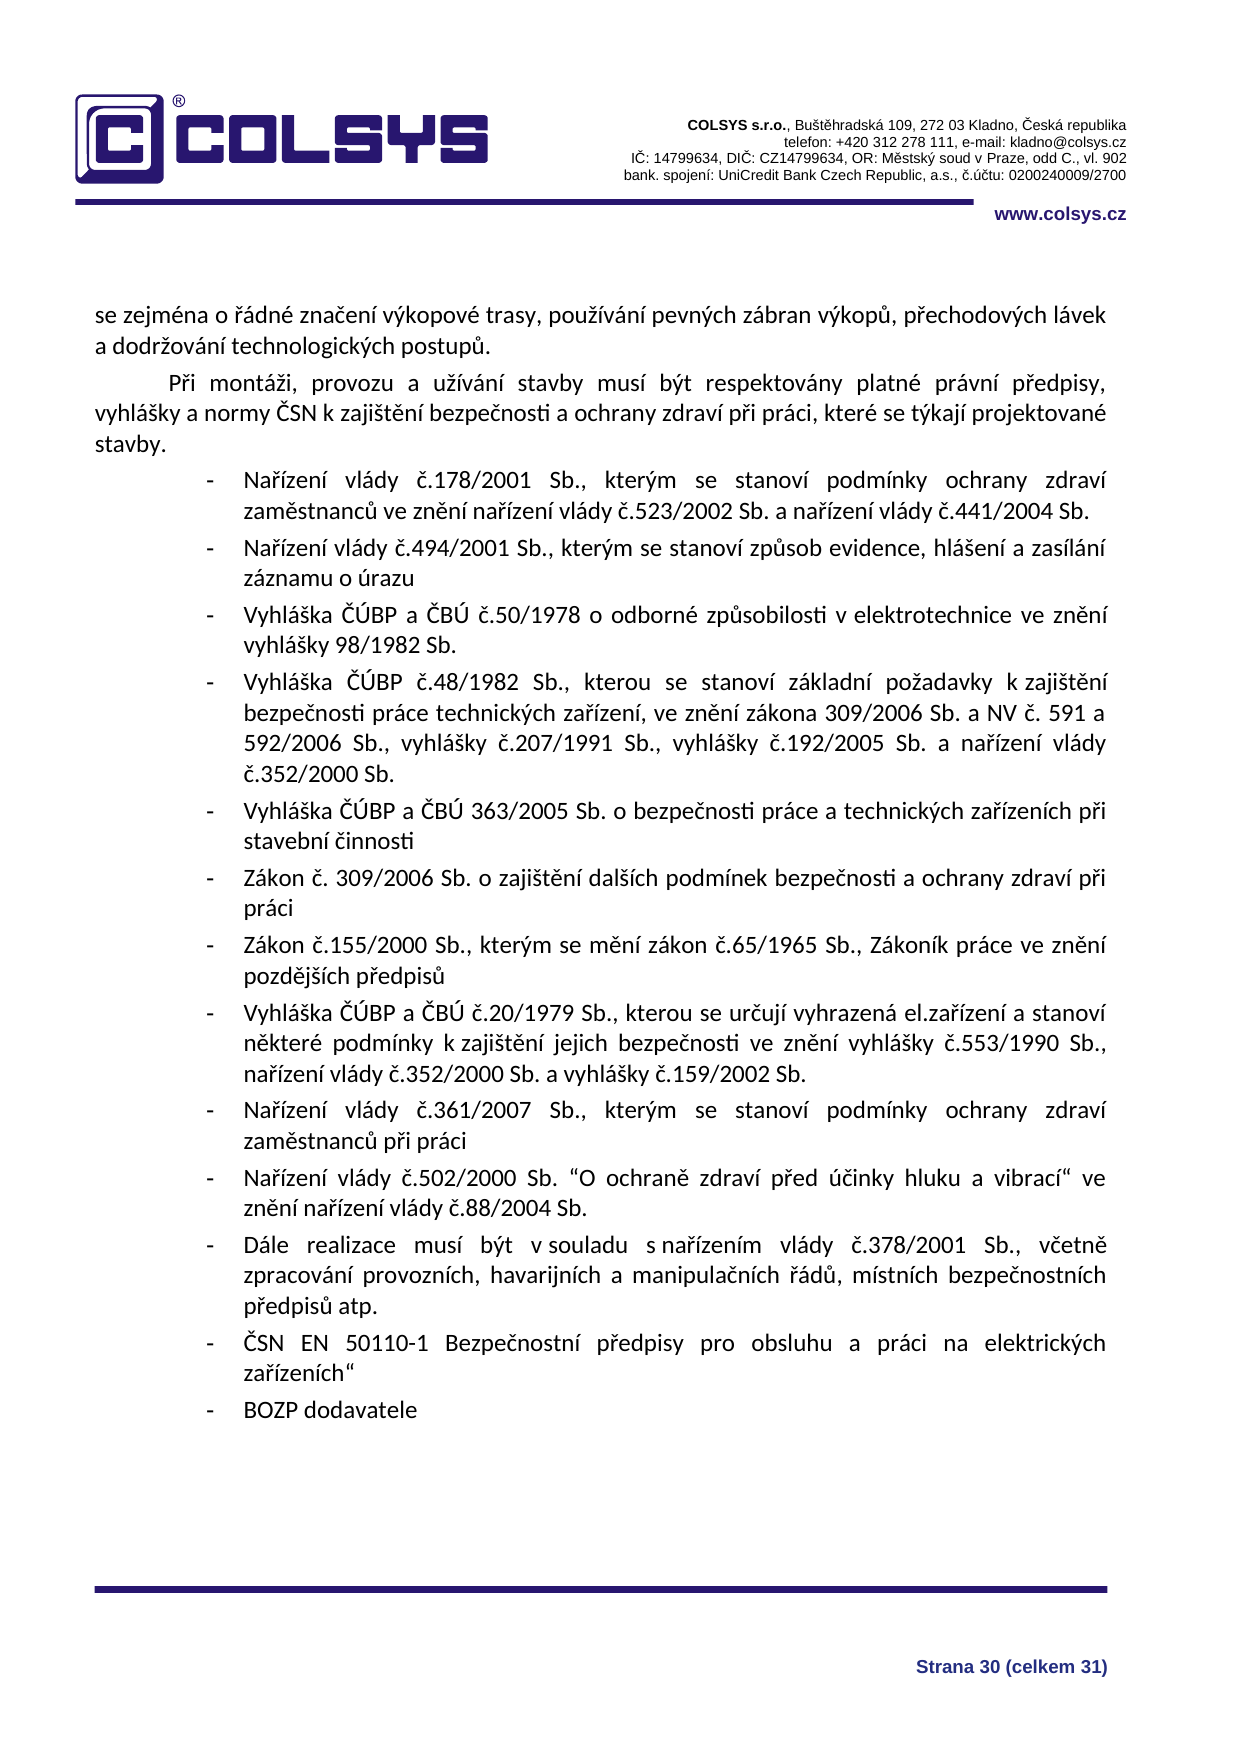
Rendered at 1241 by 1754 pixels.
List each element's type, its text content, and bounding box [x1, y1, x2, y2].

list Nařízení vlády č.502/2000 Sb. “O ochraně zdraví před účinky hluku a vibrací“ ve znění nařízení vlády č.88/2004 Sb. [206, 1162, 1107, 1223]
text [94, 299, 1107, 361]
list Zákon č.155/2000 Sb., kterým se mění zákon č.65/1965 Sb., Zákoník práce ve znění pozdějších předpisů [206, 929, 1107, 990]
list Nařízení vlády č.178/2001 Sb., kterým se stanoví podmínky ochrany zdraví zaměstnanců ve znění nařízení vlády č.523/2002 Sb. a nařízení vlády č.441/2004 Sb. [206, 464, 1107, 526]
list Vyhláška ČÚBP č.48/1982 Sb., kterou se stanoví základní požadavky k zajištění bezpečnosti práce technických zařízení, ve znění zákona 309/2006 Sb. a NV č. 591 a 592/2006 Sb., vyhlášky č.207/1991 Sb., vyhlášky č.192/2005 Sb. a nařízení vlády č.352/2000 Sb. [206, 666, 1107, 788]
list Vyhláška ČÚBP a ČBÚ 363/2005 Sb. o bezpečnosti práce a technických zařízeních při stavební činnosti [206, 795, 1107, 856]
list BOZP dodavatele [206, 1394, 1107, 1425]
list Nařízení vlády č.361/2007 Sb., kterým se stanoví podmínky ochrany zdraví zaměstnanců při práci [206, 1094, 1107, 1156]
list ČSN EN 50110-1 Bezpečnostní předpisy pro obsluhu a práci na elektrických zařízeních“ [206, 1327, 1107, 1388]
list Nařízení vlády č.494/2001 Sb., kterým se stanoví způsob evidence, hlášení a zasílání záznamu o úrazu [206, 532, 1107, 593]
list Zákon č. 309/2006 Sb. o zajištění dalších podmínek bezpečnosti a ochrany zdraví při práci [206, 862, 1107, 923]
text Při montáži, provozu a užívání stavby musí být respektovány platné právní předpisy, vyhlášky a normy ČSN k zajištění bezpečnosti a ochrany zdraví při práci, které se týkají projektované stavby. [94, 367, 1107, 458]
list Vyhláška ČÚBP a ČBÚ č.50/1978 o odborné způsobilosti v elektrotechnice ve znění vyhlášky 98/1982 Sb. [206, 599, 1107, 660]
list Vyhláška ČÚBP a ČBÚ č.20/1979 Sb., kterou se určují vyhrazená el.zařízení a stanoví některé podmínky k zajištění jejich bezpečnosti ve znění vyhlášky č.553/1990 Sb., nařízení vlády č.352/2000 Sb. a vyhlášky č.159/2002 Sb. [206, 997, 1107, 1088]
list Dále realizace musí být v souladu s nařízením vlády č.378/2001 Sb., včetně zpracování provozních, havarijních a manipulačních řádů, místních bezpečnostních předpisů atp. [206, 1229, 1107, 1321]
